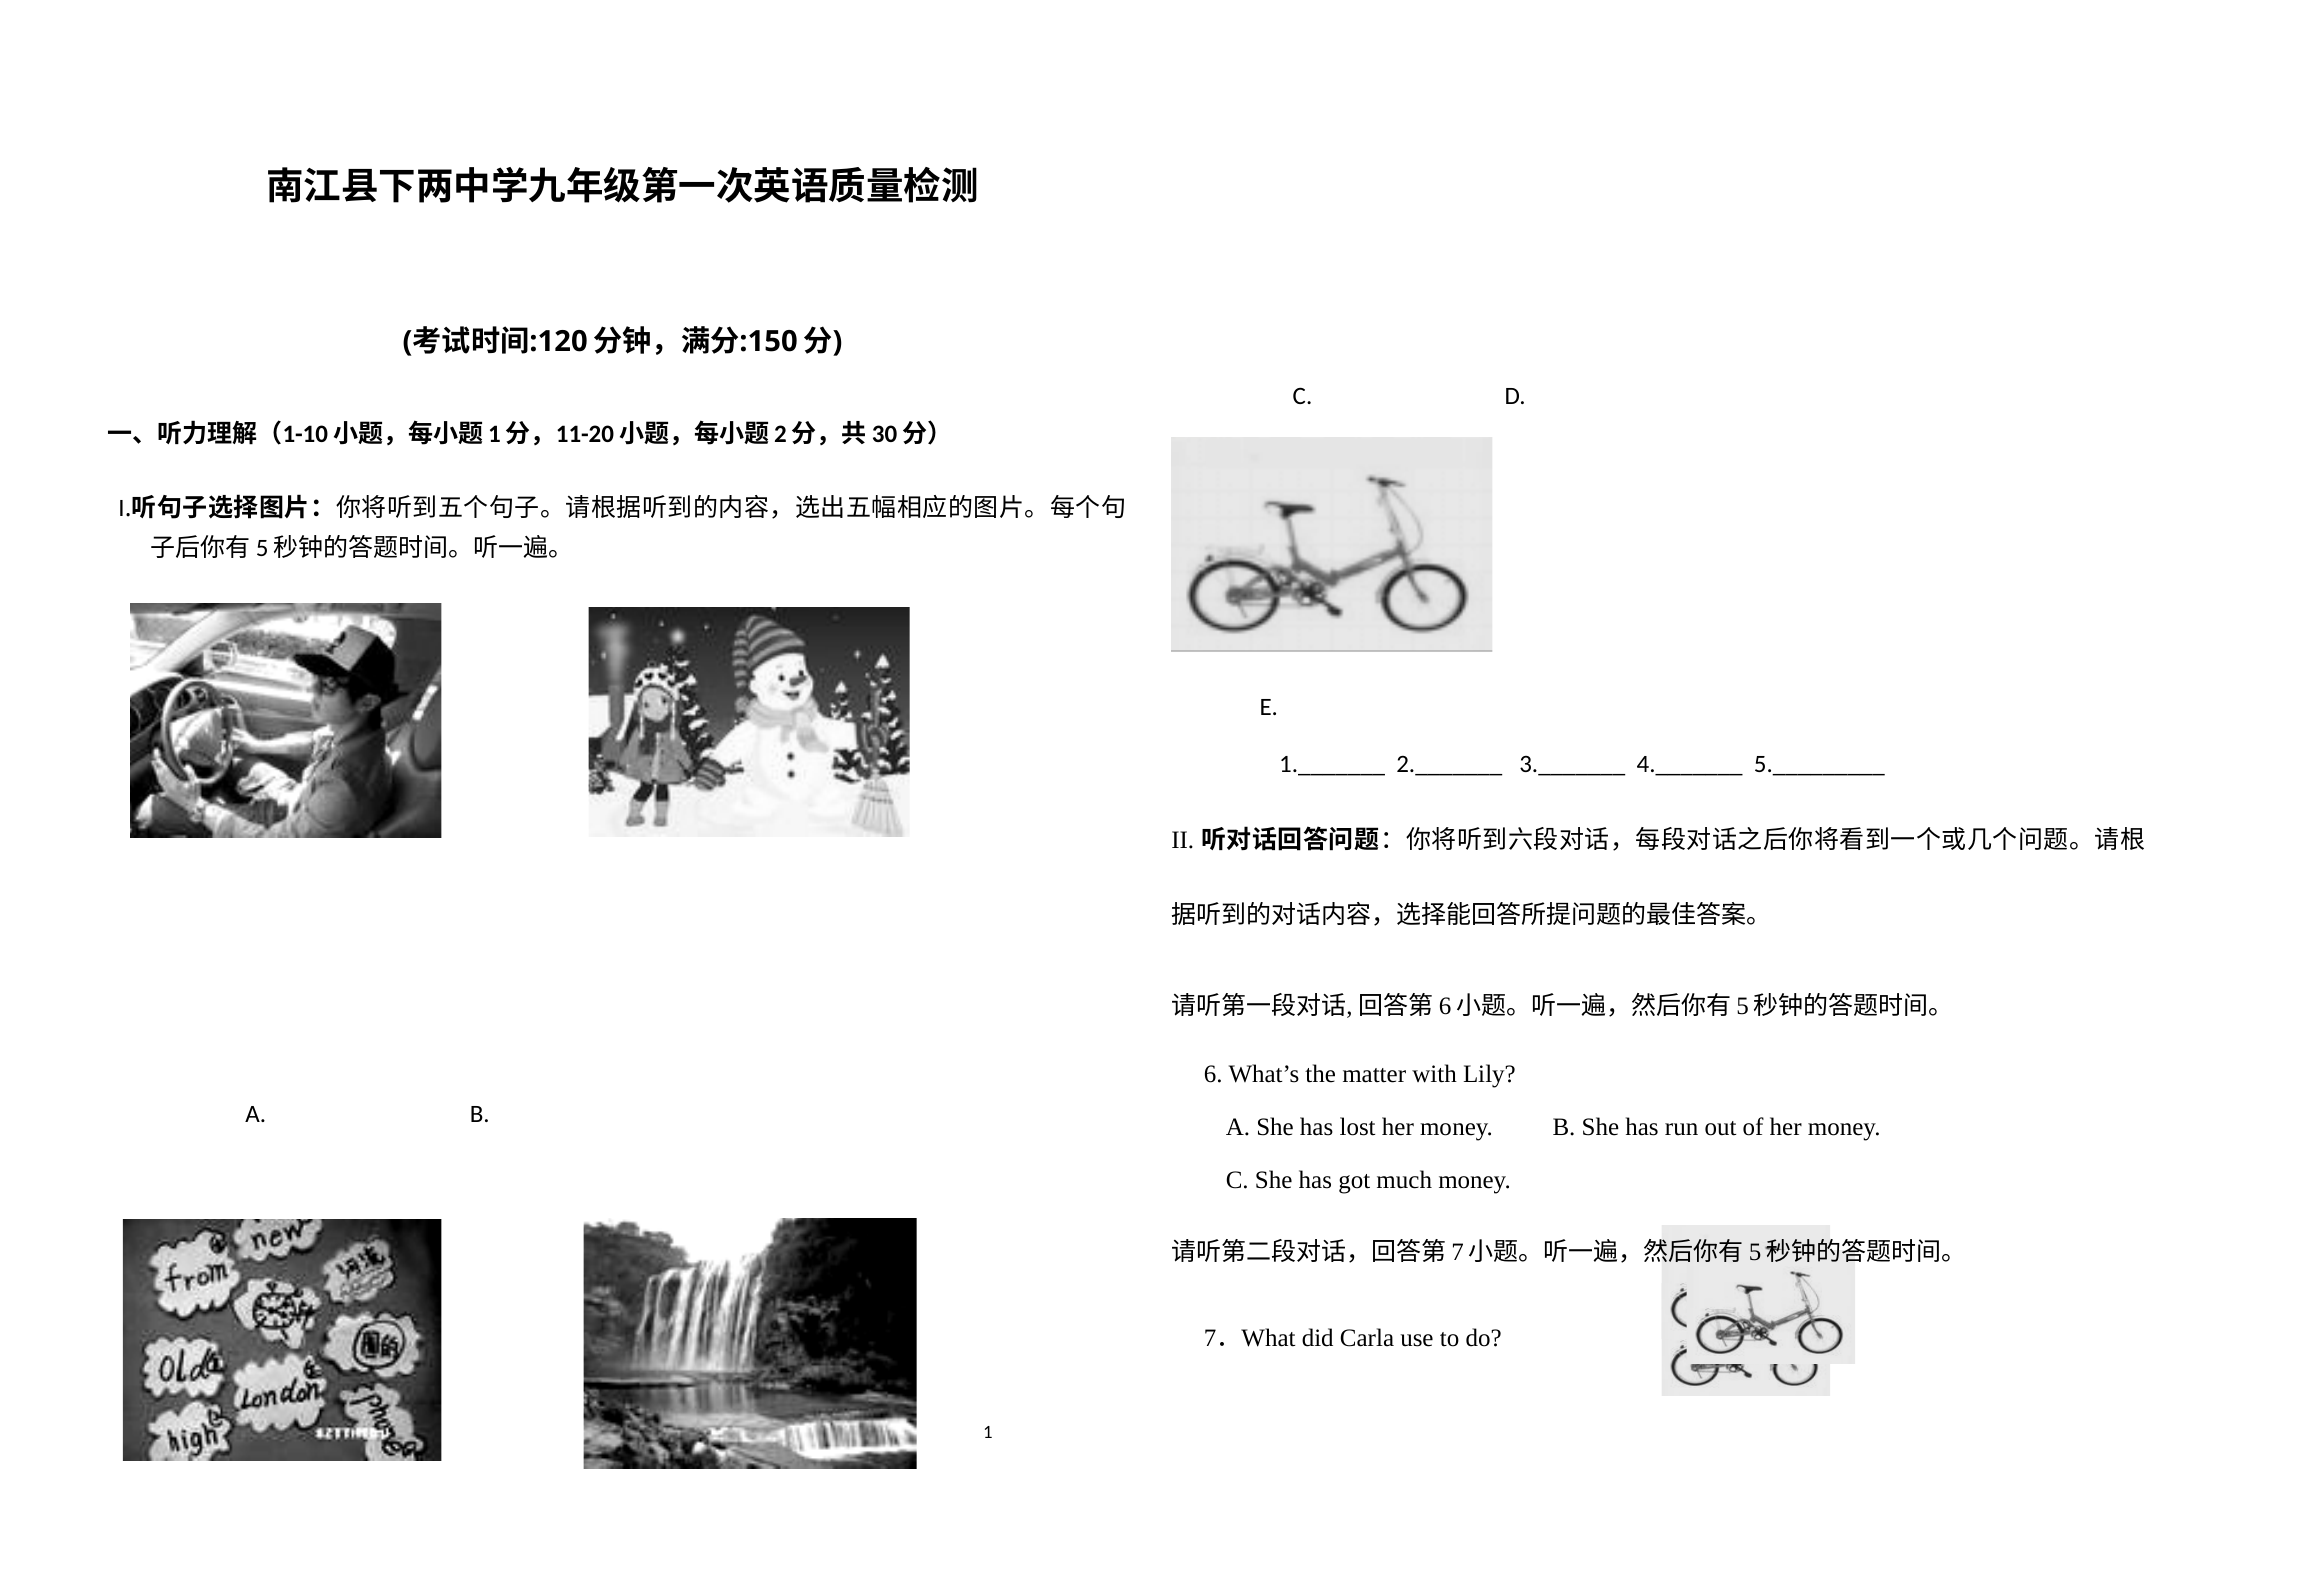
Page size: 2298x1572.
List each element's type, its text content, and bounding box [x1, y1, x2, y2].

text (考试时间:120分钟，满分:150分) [118, 307, 1127, 372]
text II. 听对话回答问题：你将听到六段对话，每段对话之后你将看到一个或几个问题。请根据听到的对话内容，选择能回答所提问题的最佳答案。 [1171, 805, 2147, 945]
text 7．What did Carla use to do? [1171, 1303, 2147, 1368]
text A. B. [118, 1097, 1127, 1130]
text I.听句子选择图片：你将听到五个句子。请根据听到的内容，选出五幅相应的图片。每个句子后你有5秒钟的答题时间。听一遍。 [118, 485, 1127, 564]
text 1._______ 2._______ 3._______ 4._______ 5._________ [1171, 747, 2147, 780]
text 南江县下两中学九年级第一次英语质量检测 [118, 150, 1127, 215]
text 一、听力理解（1-10小题，每小题1分，11-20小题，每小题2分，共30分） [107, 399, 1137, 464]
text 请听第一段对话, 回答第6小题。听一遍，然后你有5秒钟的答题时间。 [1171, 971, 2147, 1036]
text A. She has lost her money. B. She has run out of her money. [1171, 1110, 2147, 1143]
text C. She has got much money. [1171, 1164, 2147, 1196]
text E. [1171, 690, 2147, 722]
picture [1171, 437, 1493, 655]
text C. D. [1171, 379, 2147, 412]
text 请听第二段对话，回答第7小题。听一遍，然后你有5秒钟的答题时间。 [1171, 1217, 2147, 1282]
text 6. What’s the matter with Lily? [1171, 1057, 2147, 1089]
